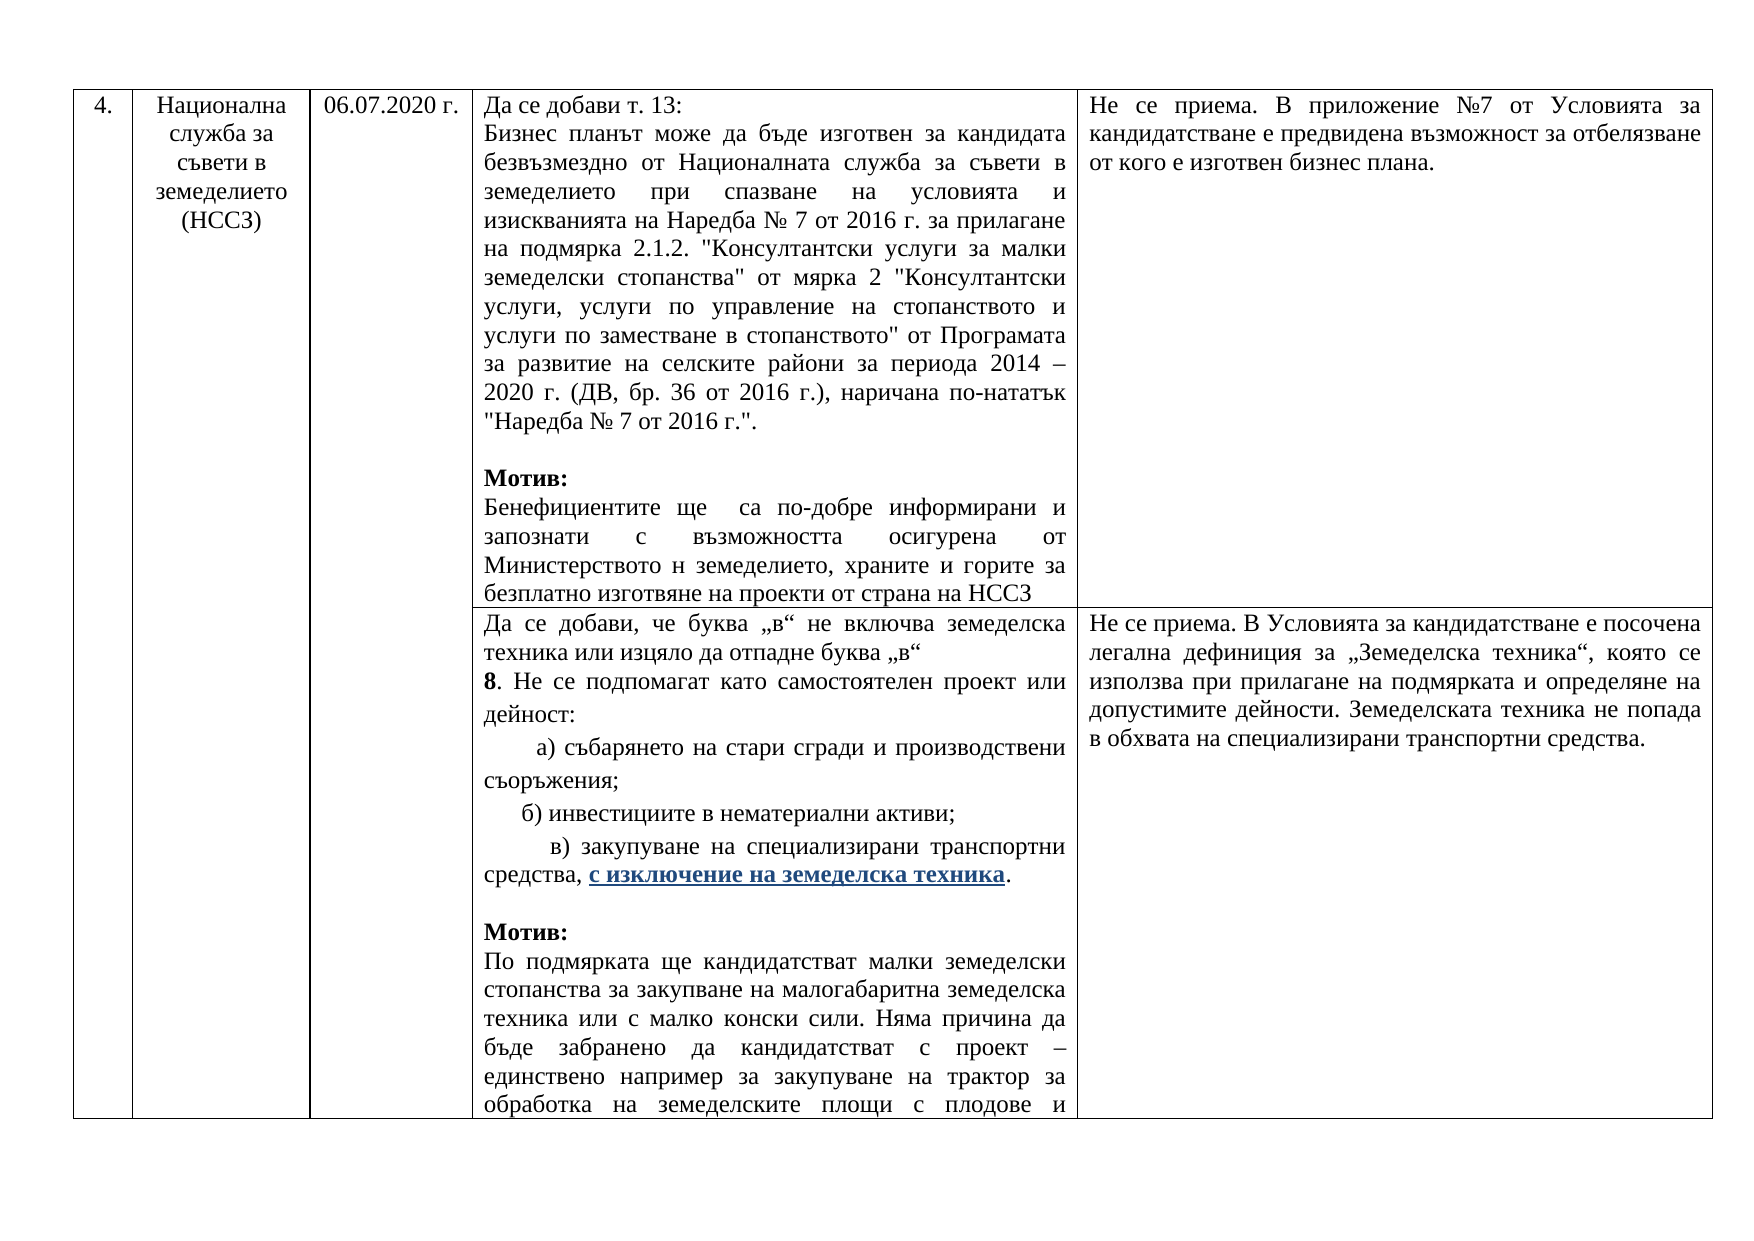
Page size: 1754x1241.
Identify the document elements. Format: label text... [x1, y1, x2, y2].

table_cell Не се приема. В приложение №7 от Условията за кандидатстване е предвидена възможност за отбелязване от кого е изготвен бизнес плана. [1078, 90, 1712, 607]
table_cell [473, 608, 1077, 1118]
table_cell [1078, 608, 1712, 1118]
table_cell 4. [74, 90, 132, 1118]
table_cell 06.07.2020 г. [311, 90, 472, 1118]
table_cell Да се добави т. 13: Бизнес планът може да бъде изготвен за кандидата безвъзмездно от Националната служба за съвети в земеделието при спазване на условията и изискванията на Наредба № 7 от 2016 г. за прилагане на подмярка 2.1.2. "Консултантски услуги за малки земеделски стопанства" от мярка 2 "Консултантски услуги, услуги по управление на стопанството и услуги по заместване в стопанството" от Програмата за развитие на селските райони за периода 2014 – 2020 г. (ДВ, бр. 36 от 2016 г.), наричана по-нататък "Наредба № 7 от 2016 г.". Мотив: Бенефициентите ще са по-добре информирани и запознати с възможността осигурена от Министерството н земеделието, храните и горите за безплатно изготвяне на проекти от страна на НССЗ [473, 90, 1077, 607]
table_cell Национална служба за съвети в земеделието (НССЗ) [133, 90, 309, 1118]
